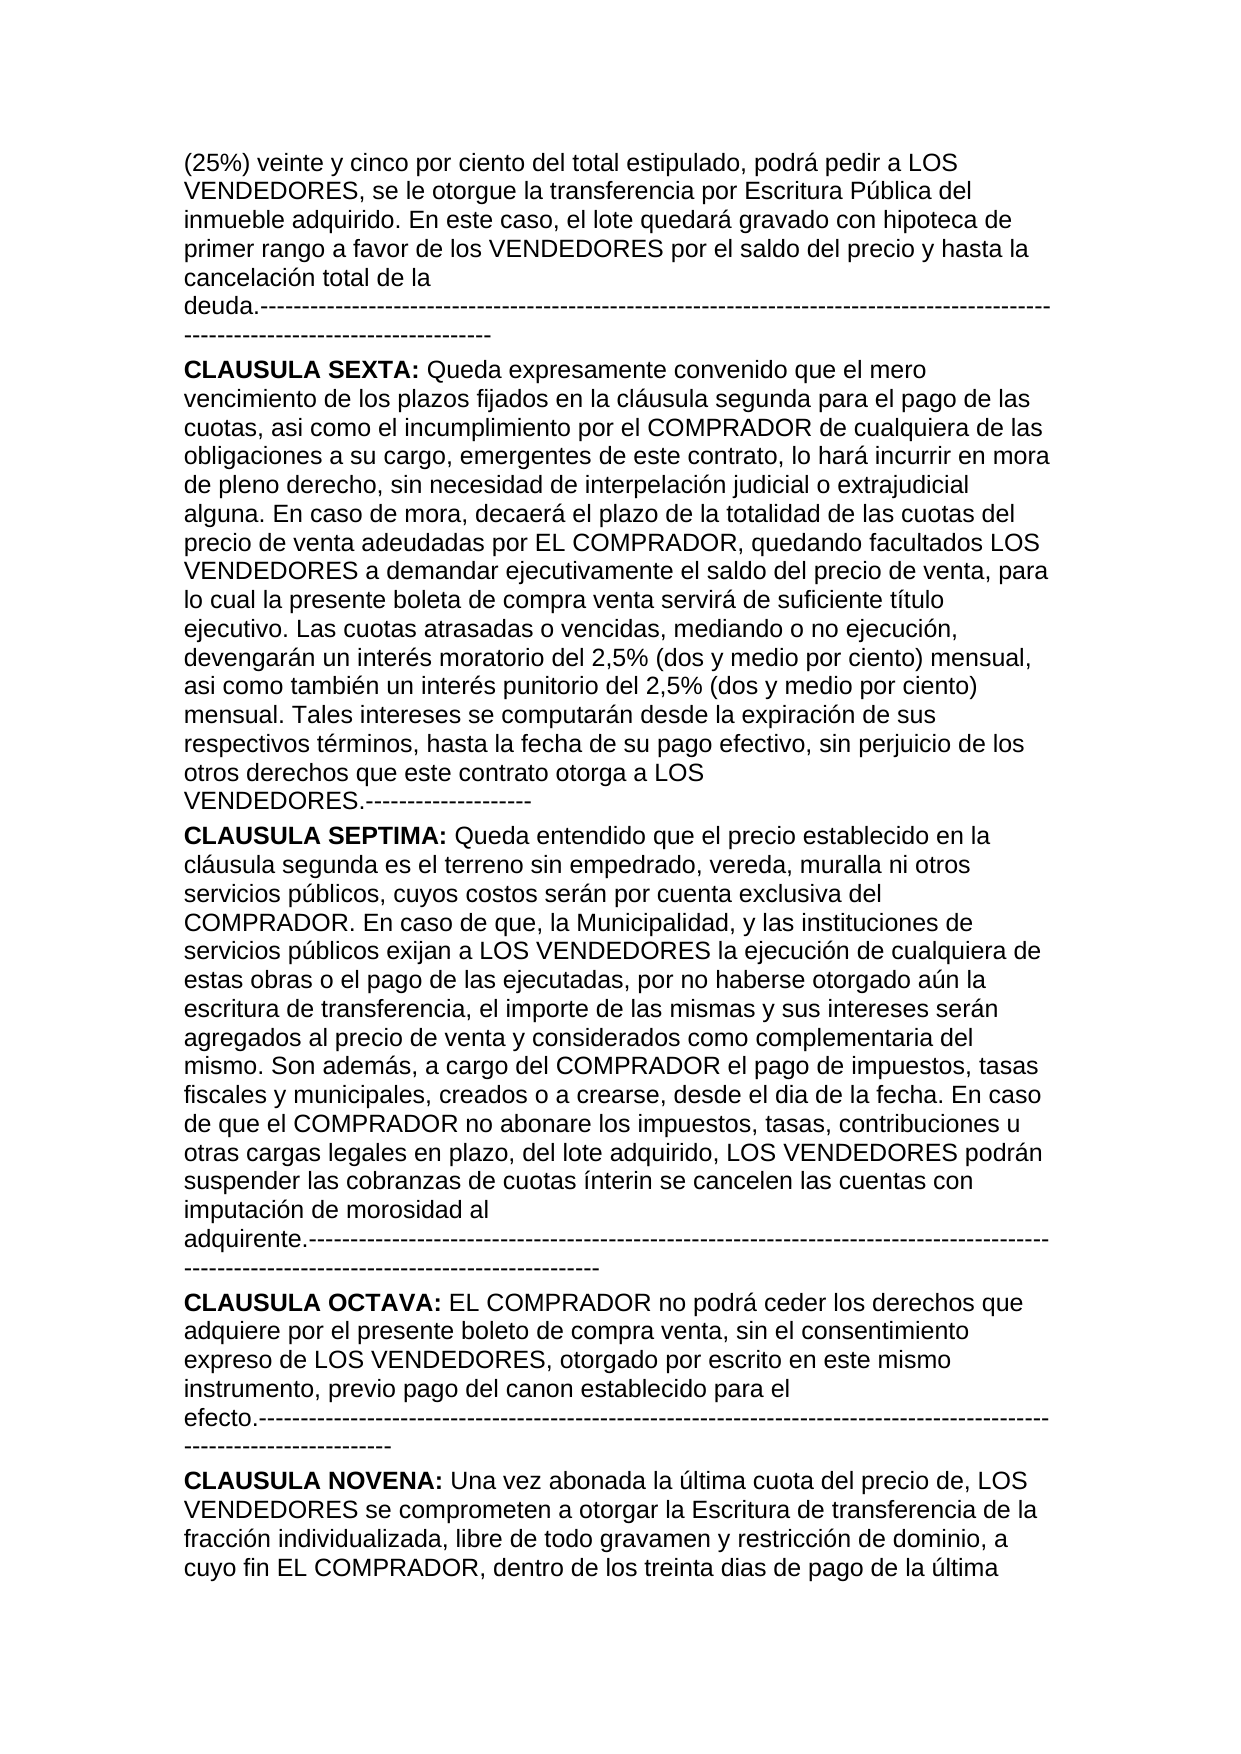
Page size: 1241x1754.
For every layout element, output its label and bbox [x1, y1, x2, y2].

table_cell [177, 148, 1063, 1581]
